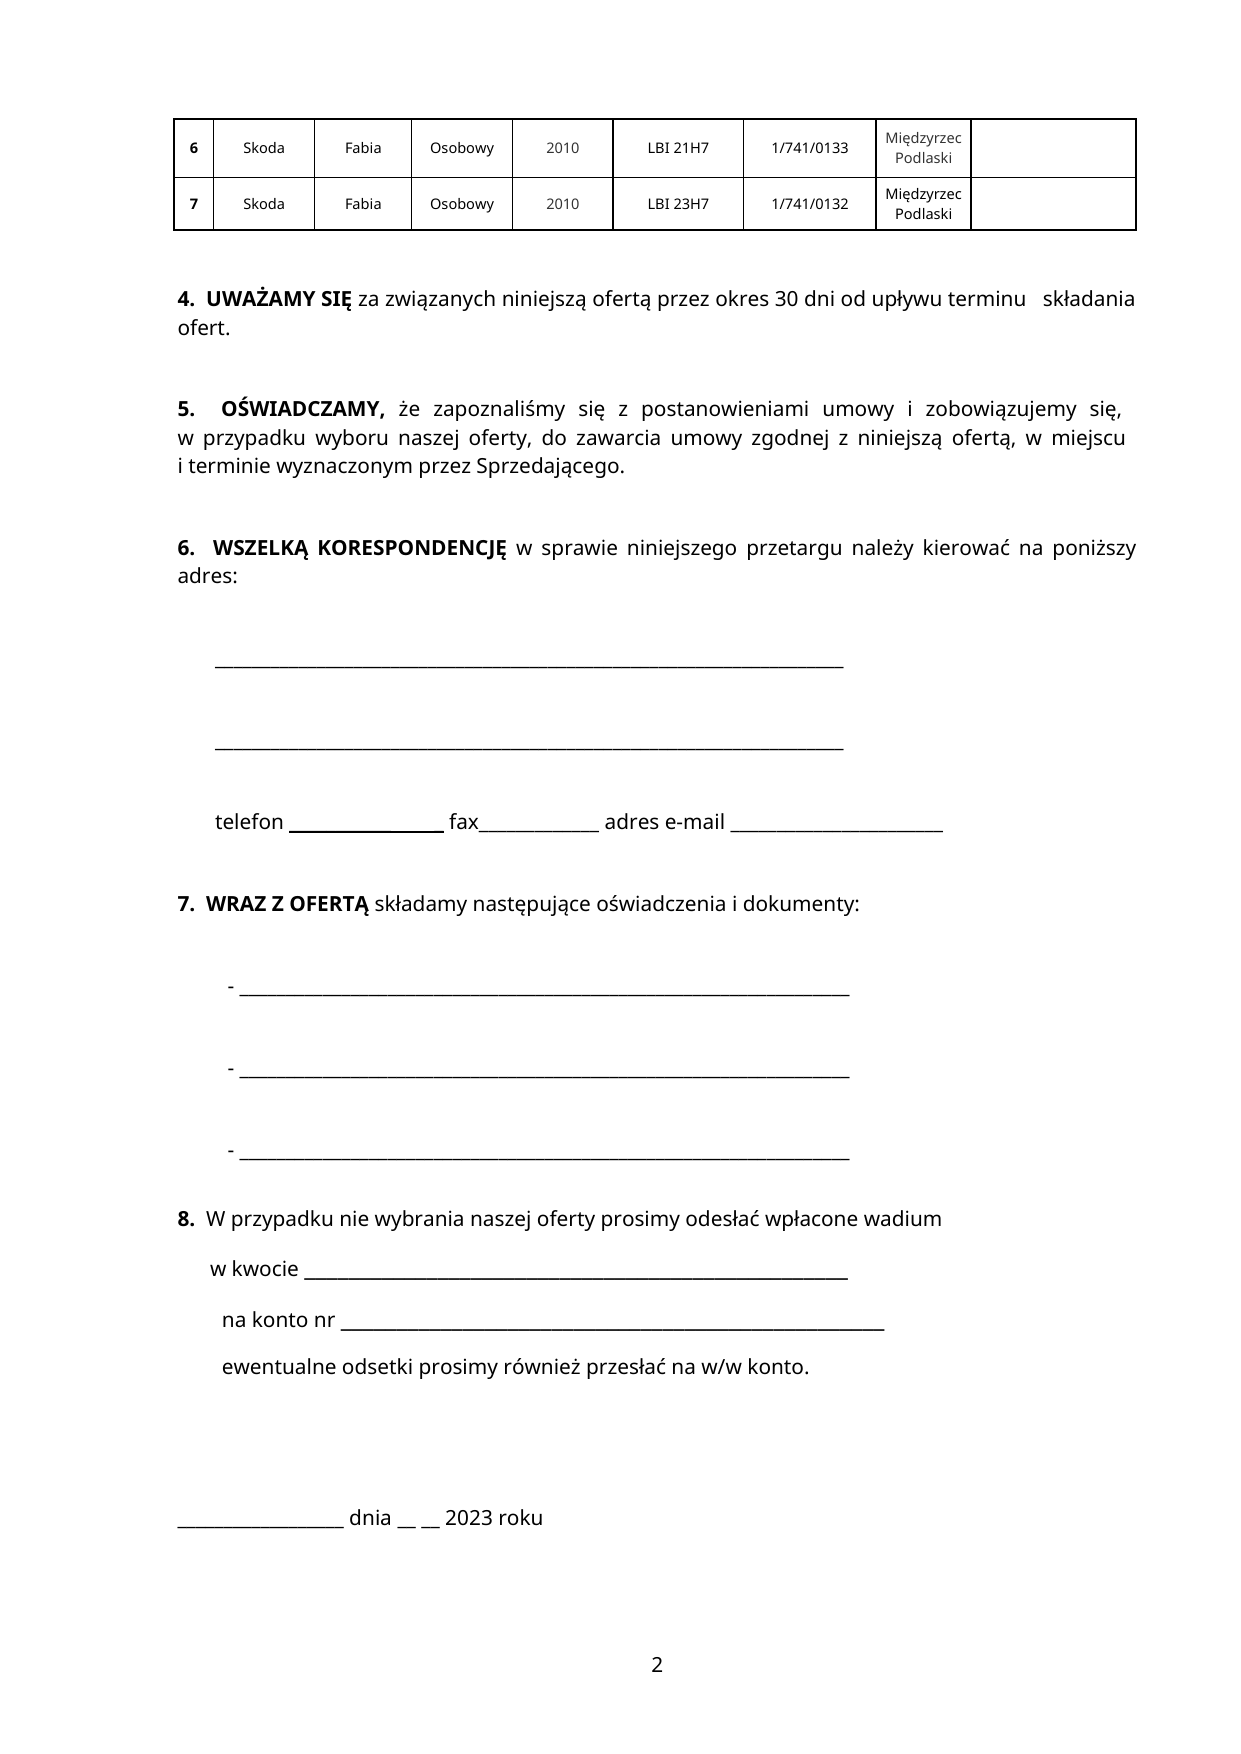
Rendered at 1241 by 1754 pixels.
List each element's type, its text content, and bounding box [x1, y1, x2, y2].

table_cell Fabia [315, 120, 411, 177]
table_cell 7 [175, 178, 213, 229]
table_cell 1/741/0132 [744, 178, 875, 229]
text ____________________________________________________________________ [215, 643, 1137, 672]
text - __________________________________________________________________ [227, 971, 1137, 999]
text ____________________________________________________________________ [215, 725, 1137, 754]
table_cell [972, 178, 1135, 229]
text w kwocie _________________________________________________ [177, 1250, 1137, 1284]
table_cell 1/741/0133 [744, 120, 875, 177]
table_cell LBI 21H7 [614, 120, 743, 177]
table_cell Fabia [315, 178, 411, 229]
table_cell 2010 [513, 178, 612, 229]
table_cell Skoda [214, 120, 314, 177]
text na konto nr _________________________________________________ [222, 1301, 1137, 1335]
table_cell 2010 [513, 120, 612, 177]
text 6. WSZELKĄ KORESPONDENCJĘ w sprawie niniejszego przetargu należy kierować na poniższy adres: [177, 533, 1137, 590]
text telefon ___________ _ fax_____________ adres e-mail _______________________ [215, 807, 1137, 836]
table_cell Osobowy [412, 178, 512, 229]
table_cell [972, 120, 1135, 177]
text __________________ dnia __ __ 2023 roku [177, 1503, 1137, 1532]
table_cell LBI 23H7 [614, 178, 743, 229]
table_cell 6 [175, 120, 213, 177]
text 4. UWAŻAMY SIĘ za związanych niniejszą ofertą przez okres 30 dni od upływu terminu składania ofert. [177, 284, 1137, 341]
table_cell Osobowy [412, 120, 512, 177]
text 8. W przypadku nie wybrania naszej oferty prosimy odesłać wpłacone wadium [177, 1204, 1137, 1233]
text 7. WRAZ Z OFERTĄ składamy następujące oświadczenia i dokumenty: [177, 889, 1137, 918]
table_cell Skoda [214, 178, 314, 229]
text ewentualne odsetki prosimy również przesłać na w/w konto. [222, 1352, 1137, 1380]
text - __________________________________________________________________ [227, 1135, 1137, 1163]
text 5. OŚWIADCZAMY, że zapoznaliśmy się z postanowieniami umowy i zobowiązujemy się, w przypadku wyboru naszej oferty, do zawarcia umowy zgodnej z niniejszą ofertą, w miejscu i terminie wyznaczonym przez Sprzedającego. [177, 394, 1137, 480]
text - __________________________________________________________________ [227, 1053, 1137, 1081]
table_cell Międzyrzec Podlaski [877, 120, 970, 177]
table_cell Międzyrzec Podlaski [877, 178, 970, 229]
